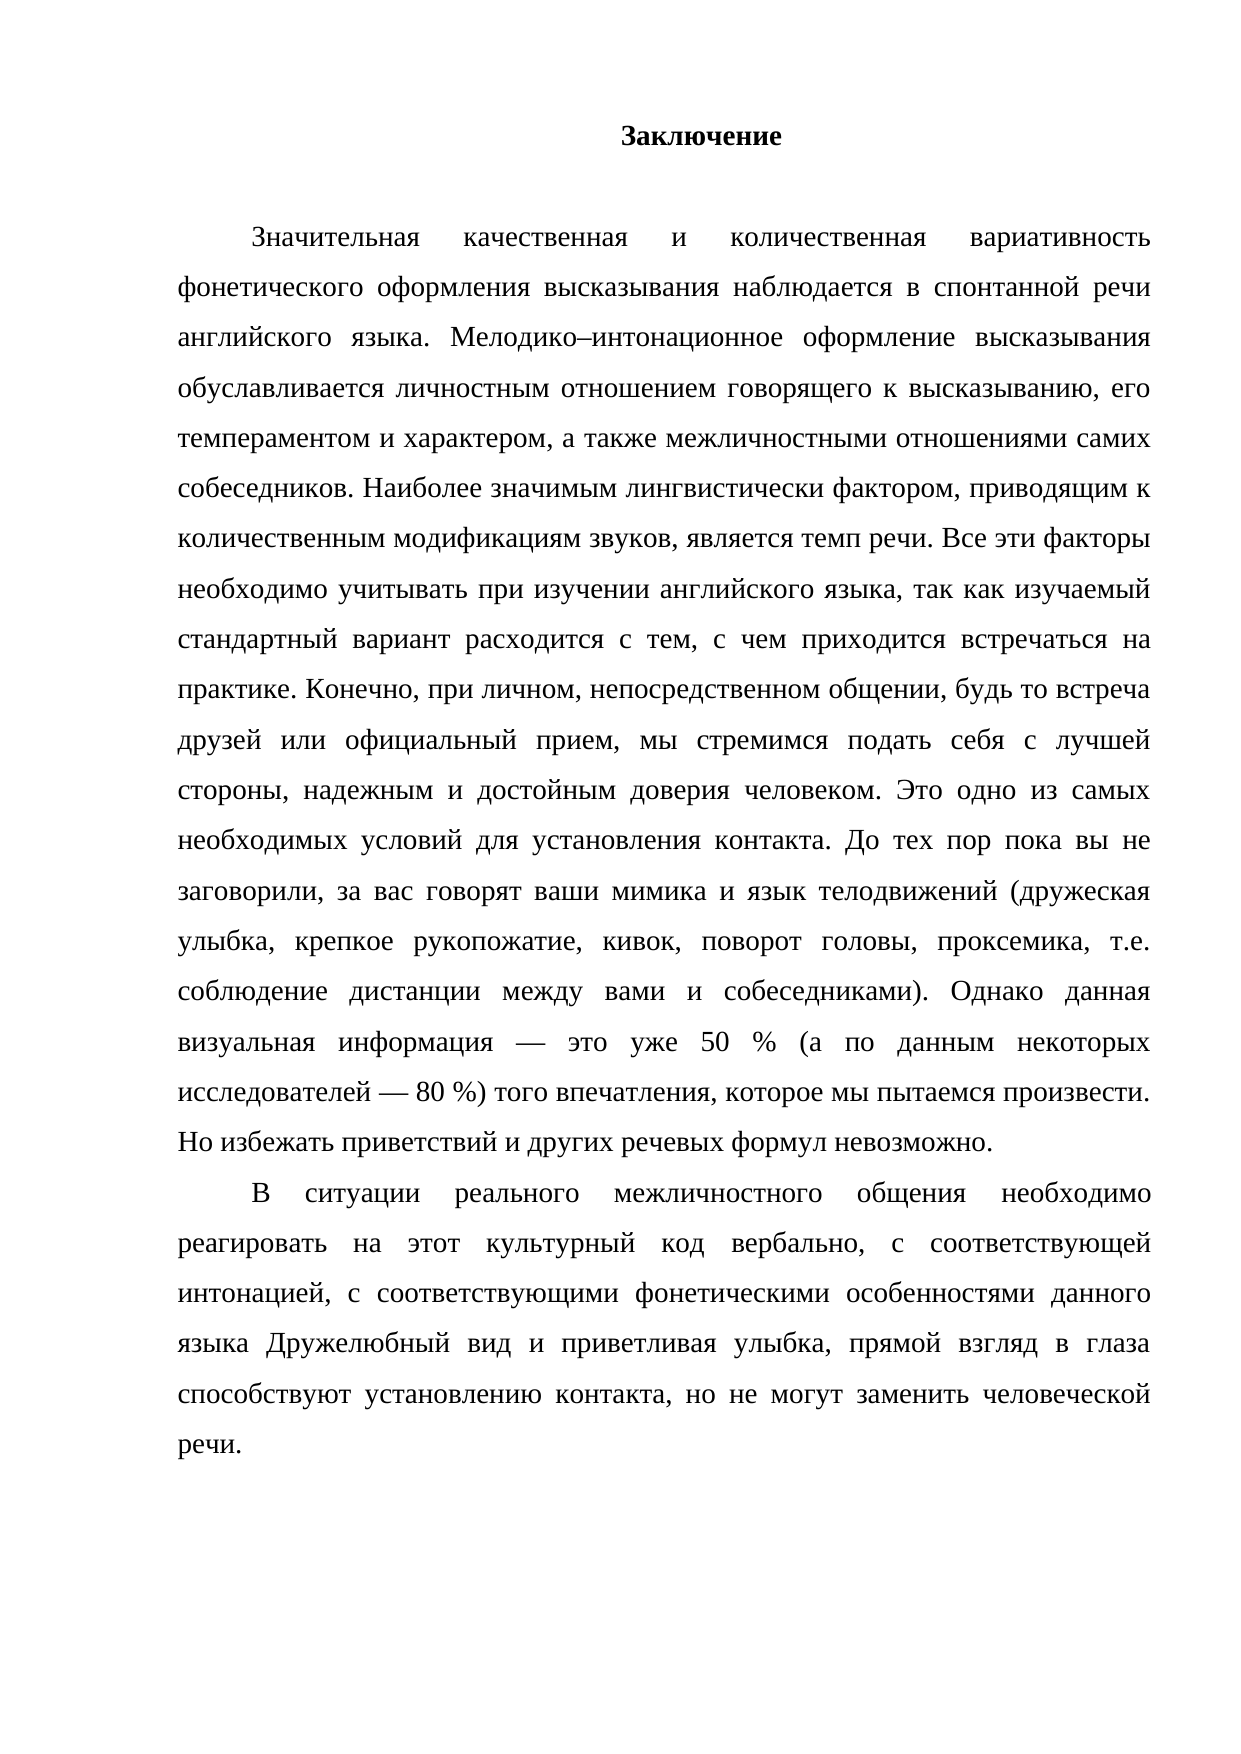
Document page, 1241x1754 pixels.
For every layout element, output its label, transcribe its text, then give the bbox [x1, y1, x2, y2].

text Значительная качественная и количественная вариативность фонетического оформления высказывания наблюдается в спонтанной речи английского языка. Мелодико–интонационное оформление высказывания обуславливается личностным отношением говорящего к высказыванию, его темпераментом и характером, а также межличностными отношениями самих собеседников. Наиболее значимым лингвистически фактором, приводящим к количественным модификациям звуков, является темп речи. Все эти факторы необходимо учитывать при изучении английского языка, так как изучаемый стандартный вариант расходится с тем, с чем приходится встречаться на практике. Конечно, при личном, непосредственном общении, будь то встреча друзей или официальный прием, мы стремимся подать себя с лучшей стороны, надежным и достойным доверия человеком. Это одно из самых необходимых условий для установления контакта. До тех пор пока вы не заговорили, за вас говорят ваши мимика и язык телодвижений (дружеская улыбка, крепкое рукопожатие, кивок, поворот головы, проксемика, т.е. соблюдение дистанции между вами и собеседниками). Однако данная визуальная информация — это уже 50 % (а по данным некоторых исследователей — 80 %) того впечатления, которое мы пытаемся произвести. Но избежать приветствий и других речевых формул невозможно. [177, 219, 1152, 1158]
text В ситуации реального межличностного общения необходимо реагировать на этот культурный код вербально, с соответствующей интонацией, с соответствующими фонетическими особенностями данного языка Дружелюбный вид и приветливая улыбка, прямой взгляд в глаза способствуют установлению контакта, но не могут заменить человеческой речи. [177, 1175, 1152, 1460]
text Заключение [177, 118, 1152, 152]
